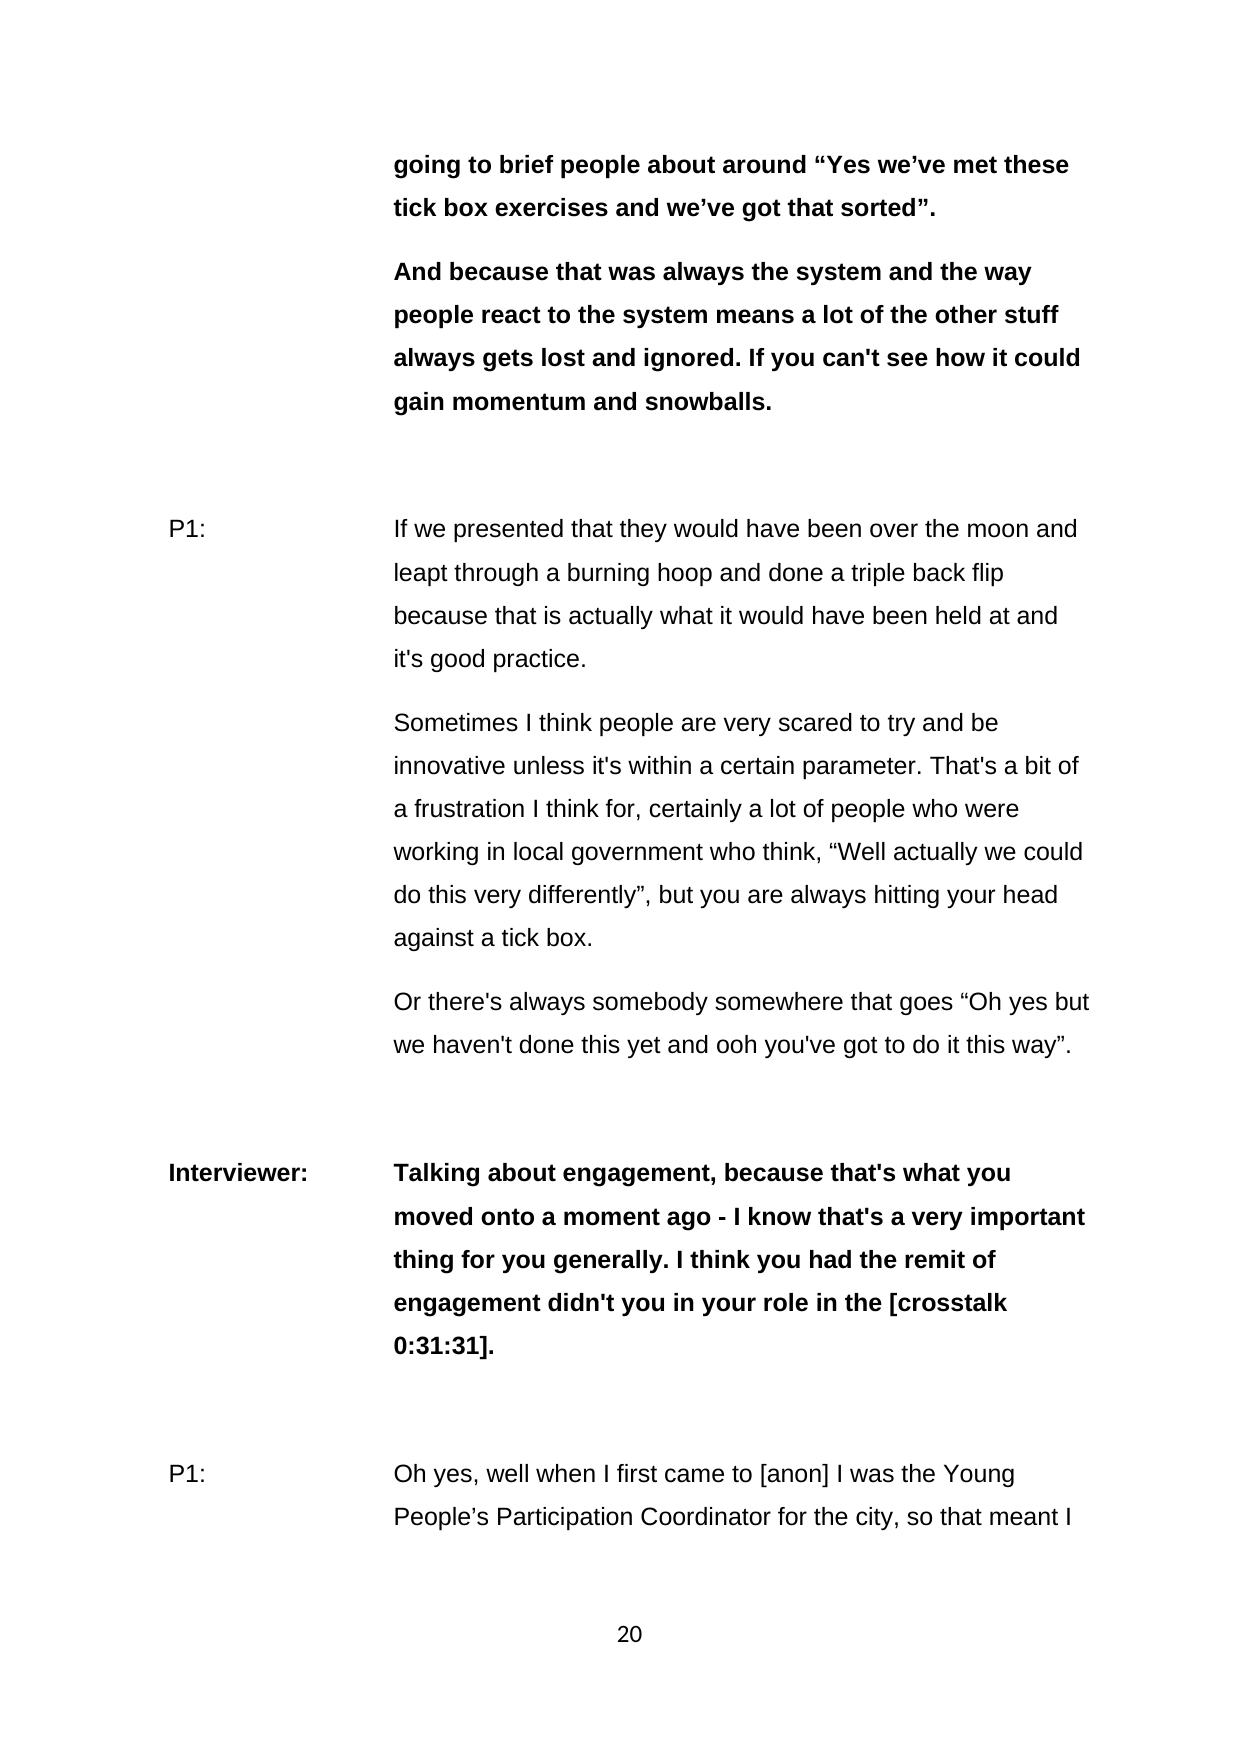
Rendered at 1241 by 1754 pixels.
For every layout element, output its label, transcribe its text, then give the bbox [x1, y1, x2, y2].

text Interviewer: Talking about engagement, because that's what you moved onto a moment ago - I know that's a very important thing for you generally. I think you had the remit of engagement didn't you in your role in the [crosstalk 0:31:31]. [168, 1158, 1090, 1359]
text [168, 150, 1090, 222]
text And because that was always the system and the way people react to the system means a lot of the other stuff always gets lost and ignored. If you can't see how it could gain momentum and snowballs. [393, 257, 1090, 415]
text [168, 1459, 1090, 1531]
text Or there's always somebody somewhere that goes “Oh yes but we haven't done this yet and ooh you've got to do it this way”. [393, 987, 1090, 1059]
text Sometimes I think people are very scared to try and be innovative unless it's within a certain parameter. That's a bit of a frustration I think for, certainly a lot of people who were working in local government who think, “Well actually we could do this very differently”, but you are always hitting your head against a tick box. [393, 708, 1090, 952]
text P1: If we presented that they would have been over the moon and leapt through a burning hoop and done a triple back flip because that is actually what it would have been held at and it's good practice. [168, 514, 1090, 672]
